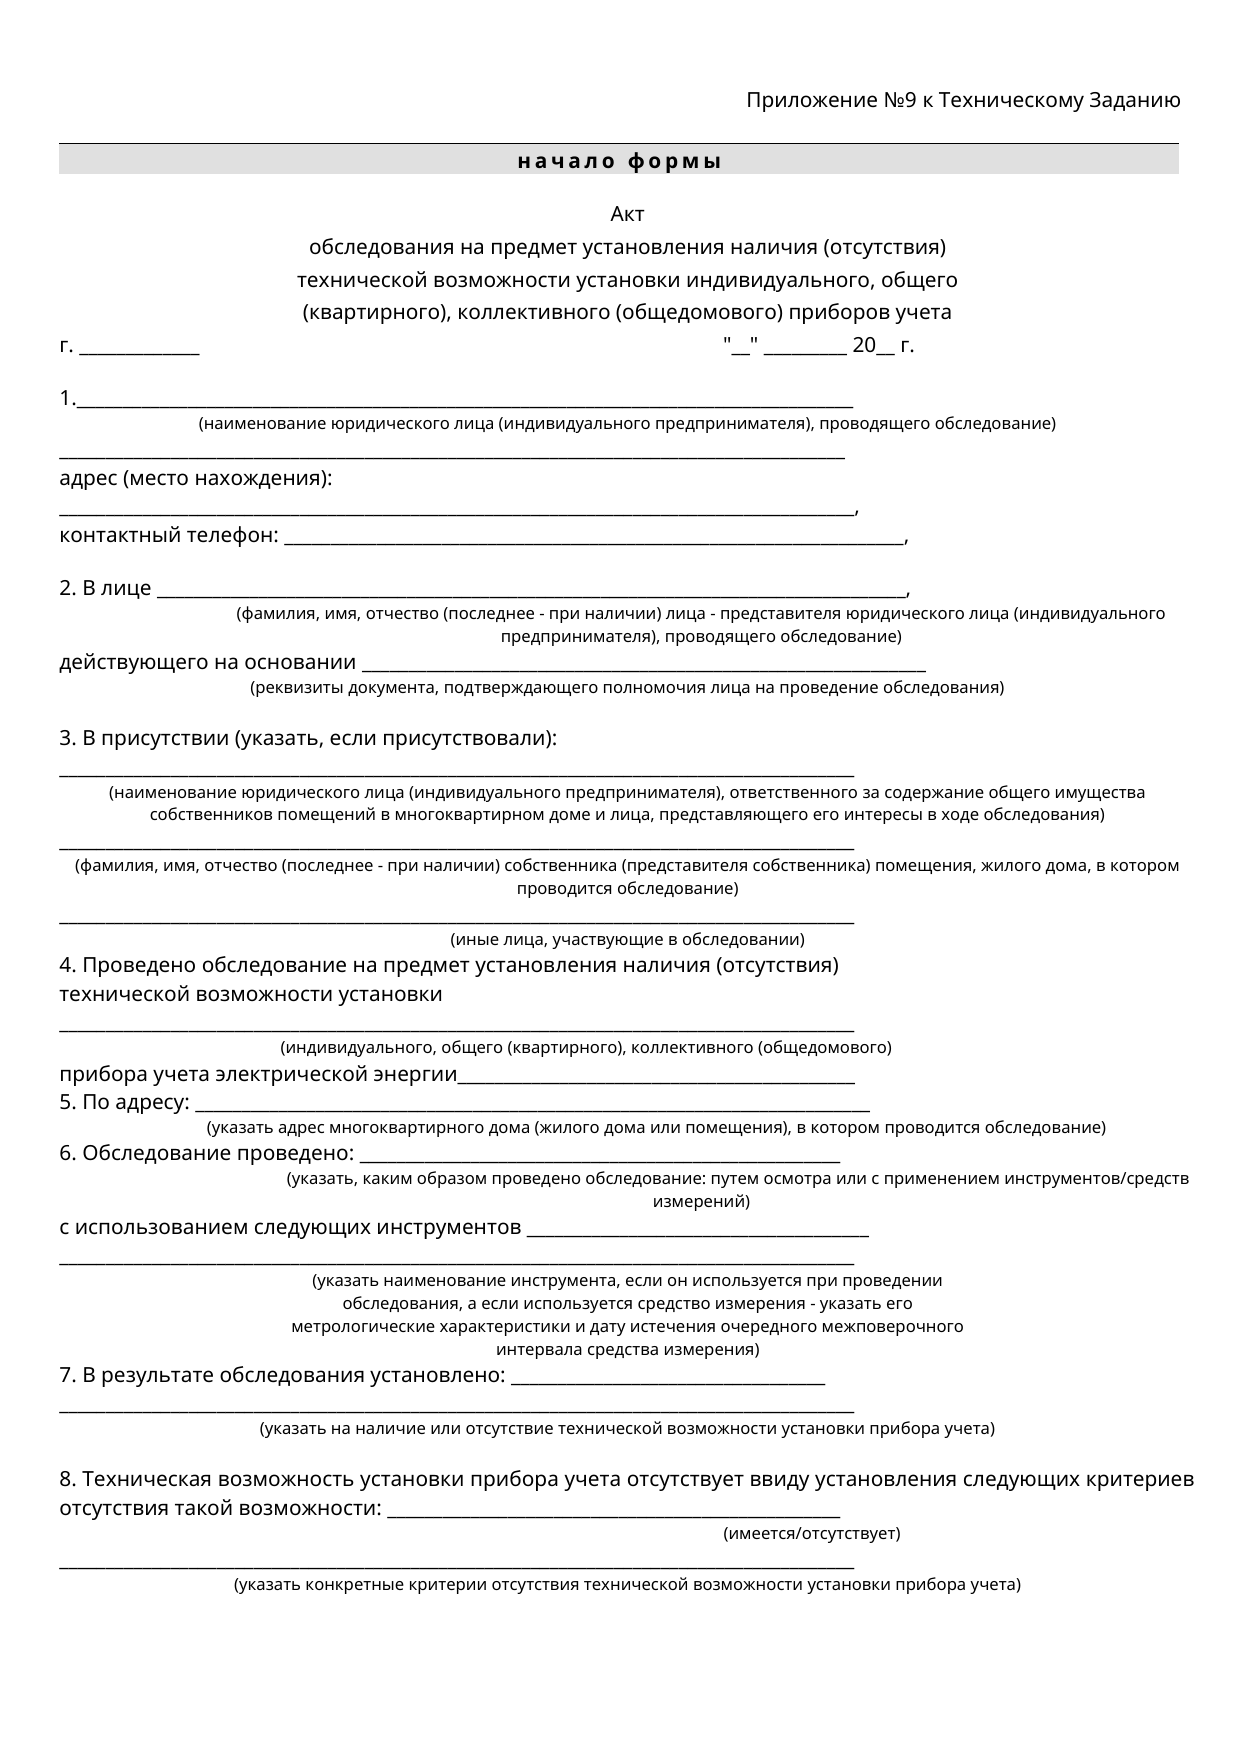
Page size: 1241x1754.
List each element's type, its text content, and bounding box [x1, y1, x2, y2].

text (индивидуального, общего (квартирного), коллективного (общедомового) [207, 1036, 1196, 1059]
text 8. Техническая возможность установки прибора учета отсутствует ввиду установления следующих критериев отсутствия такой возможности: _________________________________________________ [59, 1464, 1196, 1521]
text обследования, а если используется средство измерения - указать его [59, 1292, 1196, 1314]
text (фамилия, имя, отчество (последнее - при наличии) собственника (представителя собственника) помещения, жилого дома, в котором проводится обследование) [59, 854, 1196, 899]
text ______________________________________________________________________________________ [59, 752, 1196, 780]
text 7. В результате обследования установлено: __________________________________ [59, 1360, 1196, 1388]
text г. _____________ "__" _________ 20__ г. [59, 330, 1196, 358]
text 2. В лице _________________________________________________________________________________, [59, 573, 1196, 602]
text 5. По адресу: _________________________________________________________________________ [59, 1087, 1196, 1116]
text действующего на основании _____________________________________________________________ [59, 647, 1196, 676]
text Приложение №9 к Техническому Заданию [59, 85, 1181, 114]
text ______________________________________________________________________________________ [59, 1007, 1196, 1036]
text (указать конкретные критерии отсутствия технической возможности установки прибора учета) [59, 1572, 1196, 1595]
text (указать наименование инструмента, если он используется при проведении [59, 1269, 1196, 1292]
text метрологические характеристики и дату истечения очередного межповерочного [59, 1314, 1196, 1337]
text (квартирного), коллективного (общедомового) приборов учета [59, 297, 1196, 326]
text 3. В присутствии (указать, если присутствовали): [59, 723, 1196, 752]
text 4. Проведено обследование на предмет установления наличия (отсутствия) [59, 951, 1196, 979]
text технической возможности установки [59, 979, 1196, 1007]
text (указать на наличие или отсутствие технической возможности установки прибора учета) [59, 1417, 1196, 1439]
text с использованием следующих инструментов _____________________________________ [59, 1212, 1196, 1241]
text _____________________________________________________________________________________ [59, 434, 1196, 463]
text (иные лица, участвующие в обследовании) [59, 928, 1196, 951]
text 6. Обследование проведено: ____________________________________________________ [59, 1138, 1196, 1167]
text контактный телефон: ___________________________________________________________________, [59, 520, 1196, 548]
text ______________________________________________________________________________________ [59, 826, 1196, 854]
text обследования на предмет установления наличия (отсутствия) [59, 232, 1196, 261]
text ______________________________________________________________________________________ [59, 1388, 1196, 1417]
text ______________________________________________________________________________________ [59, 1241, 1196, 1269]
text ______________________________________________________________________________________ [59, 1544, 1196, 1572]
text (указать адрес многоквартирного дома (жилого дома или помещения), в котором проводится обследование) [207, 1116, 1196, 1138]
text начало формы [59, 144, 1179, 174]
text (имеется/отсутствует) [354, 1521, 1196, 1544]
text (наименование юридического лица (индивидуального предпринимателя), проводящего обследование) [59, 412, 1196, 434]
text (реквизиты документа, подтверждающего полномочия лица на проведение обследования) [59, 676, 1196, 698]
text (фамилия, имя, отчество (последнее - при наличии) лица - представителя юридического лица (индивидуального предпринимателя), проводящего обследование) [207, 602, 1196, 647]
text технической возможности установки индивидуального, общего [59, 265, 1196, 293]
text Акт [59, 199, 1196, 228]
text ______________________________________________________________________________________ [59, 899, 1196, 928]
text (указать, каким образом проведено обследование: путем осмотра или с применением инструментов/средств измерений) [207, 1167, 1196, 1212]
text адрес (место нахождения): [59, 463, 1196, 491]
text (наименование юридического лица (индивидуального предпринимателя), ответственного за содержание общего имущества собственников помещений в многоквартирном доме и лица, представляющего его интересы в ходе обследования) [59, 780, 1196, 826]
text ______________________________________________________________________________________, [59, 491, 1196, 520]
text прибора учета электрической энергии___________________________________________ [59, 1059, 1078, 1087]
text интервала средства измерения) [59, 1337, 1196, 1360]
text 1.____________________________________________________________________________________ [59, 383, 1196, 412]
